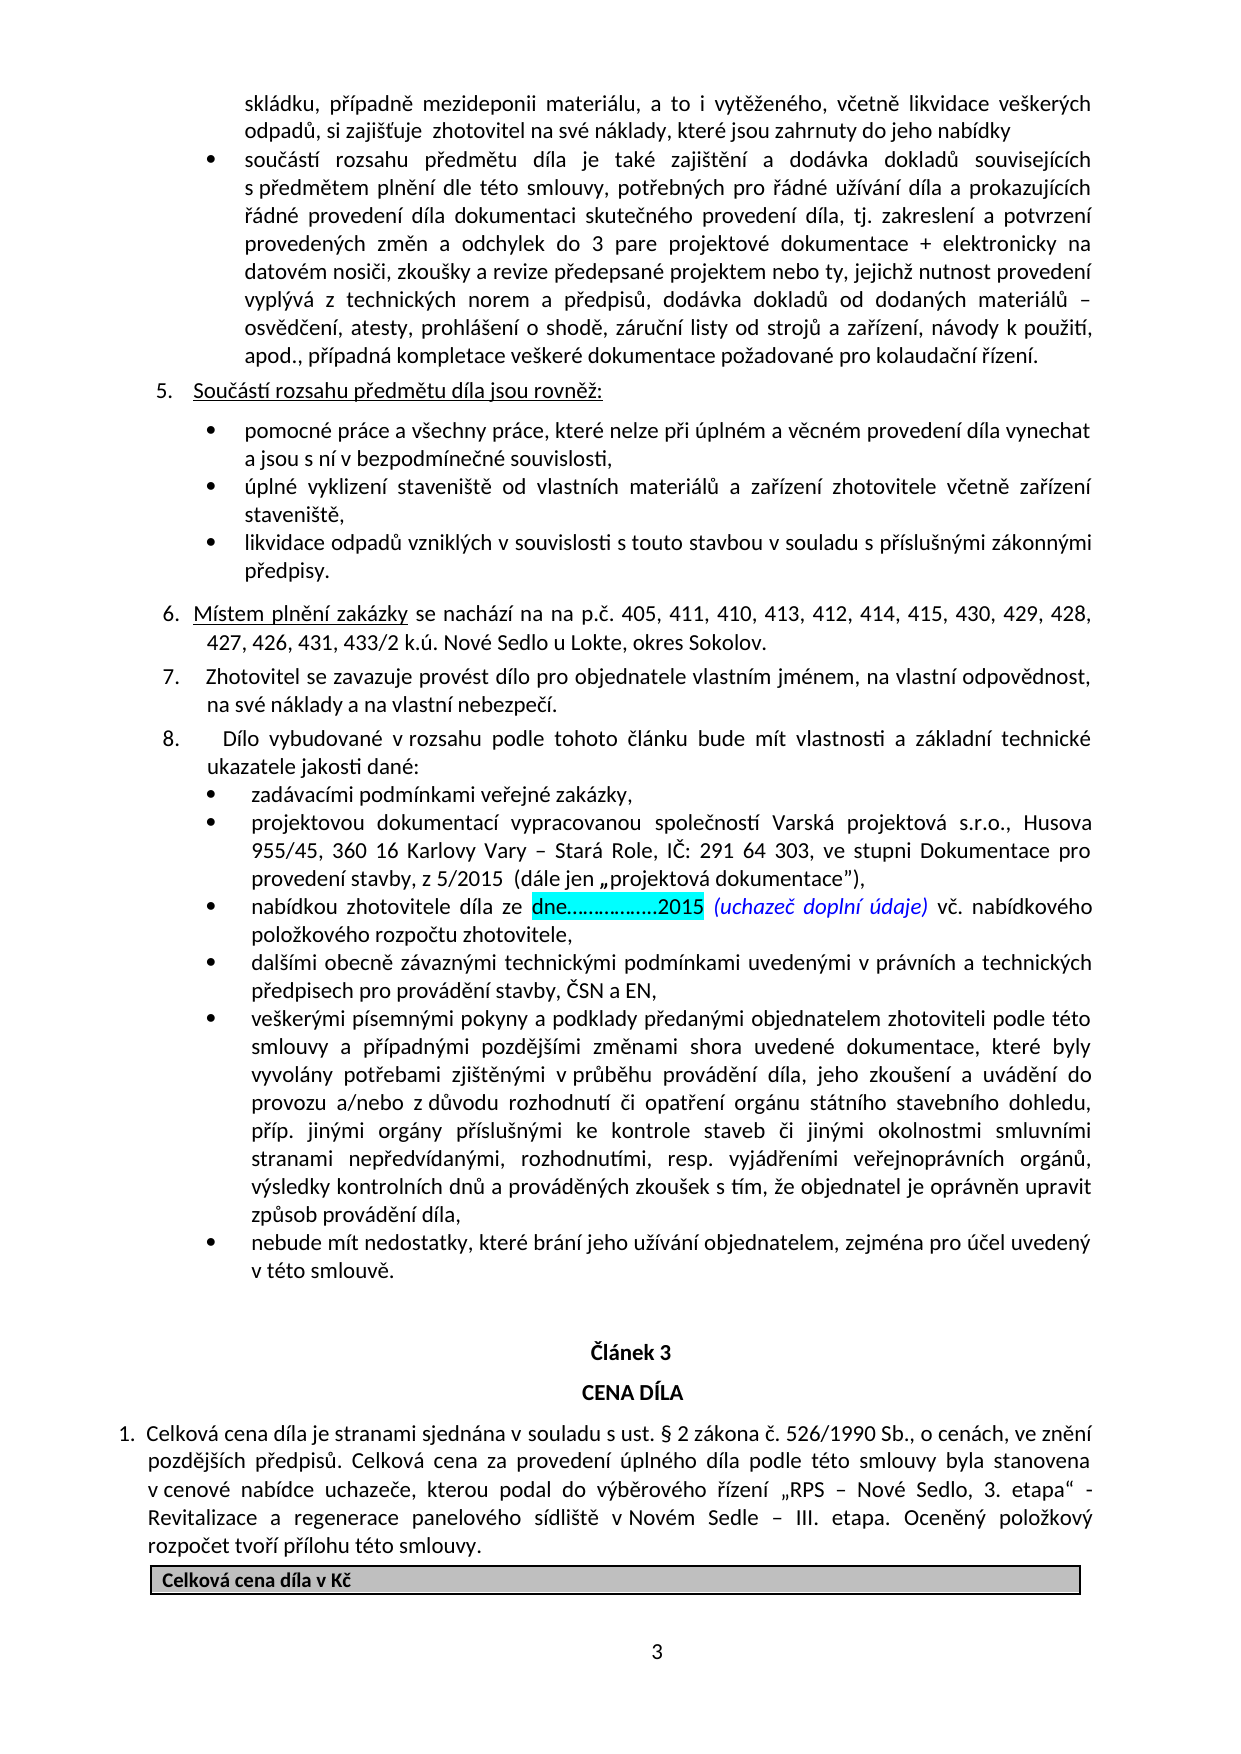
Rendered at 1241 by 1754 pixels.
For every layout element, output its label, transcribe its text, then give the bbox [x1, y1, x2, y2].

list Místem plnění zakázky se nachází na na p.č. 405, 411, 410, 413, 412, 414, 415, 430, 429, 428, 427, 426, 431, 433/2 k.ú. Nové Sedlo u Lokte, okres Sokolov. [162, 599, 1093, 656]
list pomocné práce a všechny práce, které nelze při úplném a věcném provedení díla vynechat a jsou s ní v bezpodmínečné souvislosti, [207, 416, 1093, 472]
list Dílo vybudované v rozsahu podle tohoto článku bude mít vlastnosti a základní technické ukazatele jakosti dané: [162, 724, 1093, 780]
list Zhotovitel se zavazuje provést dílo pro objednatele vlastním jménem, na vlastní odpovědnost, na své náklady a na vlastní nebezpečí. [162, 662, 1093, 718]
list nebude mít nedostatky, které brání jeho užívání objednatelem, zejména pro účel uvedený v této smlouvě. [207, 1228, 1093, 1284]
table_header Celková cena díla v Kč [152, 1567, 1079, 1592]
list součástí rozsahu předmětu díla je také zajištění a dodávka dokladů souvisejících s předmětem plnění dle této smlouvy, potřebných pro řádné užívání díla a prokazujících řádné provedení díla dokumentaci skutečného provedení díla, tj. zakreslení a potvrzení provedených změn a odchylek do 3 pare projektové dokumentace + elektronicky na datovém nosiči, zkoušky a revize předepsané projektem nebo ty, jejichž nutnost provedení vyplývá z technických norem a předpisů, dodávka dokladů od dodaných materiálů – osvědčení, atesty, prohlášení o shodě, záruční listy od strojů a zařízení, návody k použití, apod., případná kompletace veškeré dokumentace požadované pro kolaudační řízení. [207, 145, 1093, 369]
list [207, 89, 1093, 145]
list projektovou dokumentací vypracovanou společností Varská projektová s.r.o., Husova 955/45, 360 16 Karlovy Vary – Stará Role, IČ: 291 64 303, ve stupni Dokumentace pro provedení stavby, z 5/2015 (dále jen „projektová dokumentace”), [207, 808, 1093, 892]
list úplné vyklizení staveniště od vlastních materiálů a zařízení zhotovitele včetně zařízení staveniště, [207, 472, 1093, 528]
list Součástí rozsahu předmětu díla jsou rovněž: [156, 376, 1093, 404]
text Cena díla [162, 1378, 1093, 1406]
list likvidace odpadů vzniklých v souvislosti s touto stavbou v souladu s příslušnými zákonnými předpisy. [207, 528, 1093, 584]
list nabídkou zhotovitele díla ze dne……………..2015 (uchazeč doplní údaje) vč. nabídkového položkového rozpočtu zhotovitele, [207, 892, 1093, 948]
subtitle Článek 3 [576, 1338, 1093, 1366]
list zadávacími podmínkami veřejné zakázky, [207, 780, 1093, 808]
list 1. Celková cena díla je stranami sjednána v souladu s ust. § 2 zákona č. 526/1990 Sb., o cenách, ve znění pozdějších předpisů. Celková cena za provedení úplného díla podle této smlouvy byla stanovena v cenové nabídce uchazeče, kterou podal do výběrového řízení „RPS – Nové Sedlo, 3. etapa“ - Revitalizace a regenerace panelového sídliště v Novém Sedle – III. etapa. Oceněný položkový rozpočet tvoří přílohu této smlouvy. [118, 1419, 1093, 1559]
list dalšími obecně závaznými technickými podmínkami uvedenými v právních a technických předpisech pro provádění stavby, ČSN a EN, [207, 948, 1093, 1004]
list veškerými písemnými pokyny a podklady předanými objednatelem zhotoviteli podle této smlouvy a případnými pozdějšími změnami shora uvedené dokumentace, které byly vyvolány potřebami zjištěnými v průběhu provádění díla, jeho zkoušení a uvádění do provozu a/nebo z důvodu rozhodnutí či opatření orgánu státního stavebního dohledu, příp. jinými orgány příslušnými ke kontrole staveb či jinými okolnostmi smluvními stranami nepředvídanými, rozhodnutími, resp. vyjádřeními veřejnoprávních orgánů, výsledky kontrolních dnů a prováděných zkoušek s tím, že objednatel je oprávněn upravit způsob provádění díla, [207, 1004, 1093, 1228]
